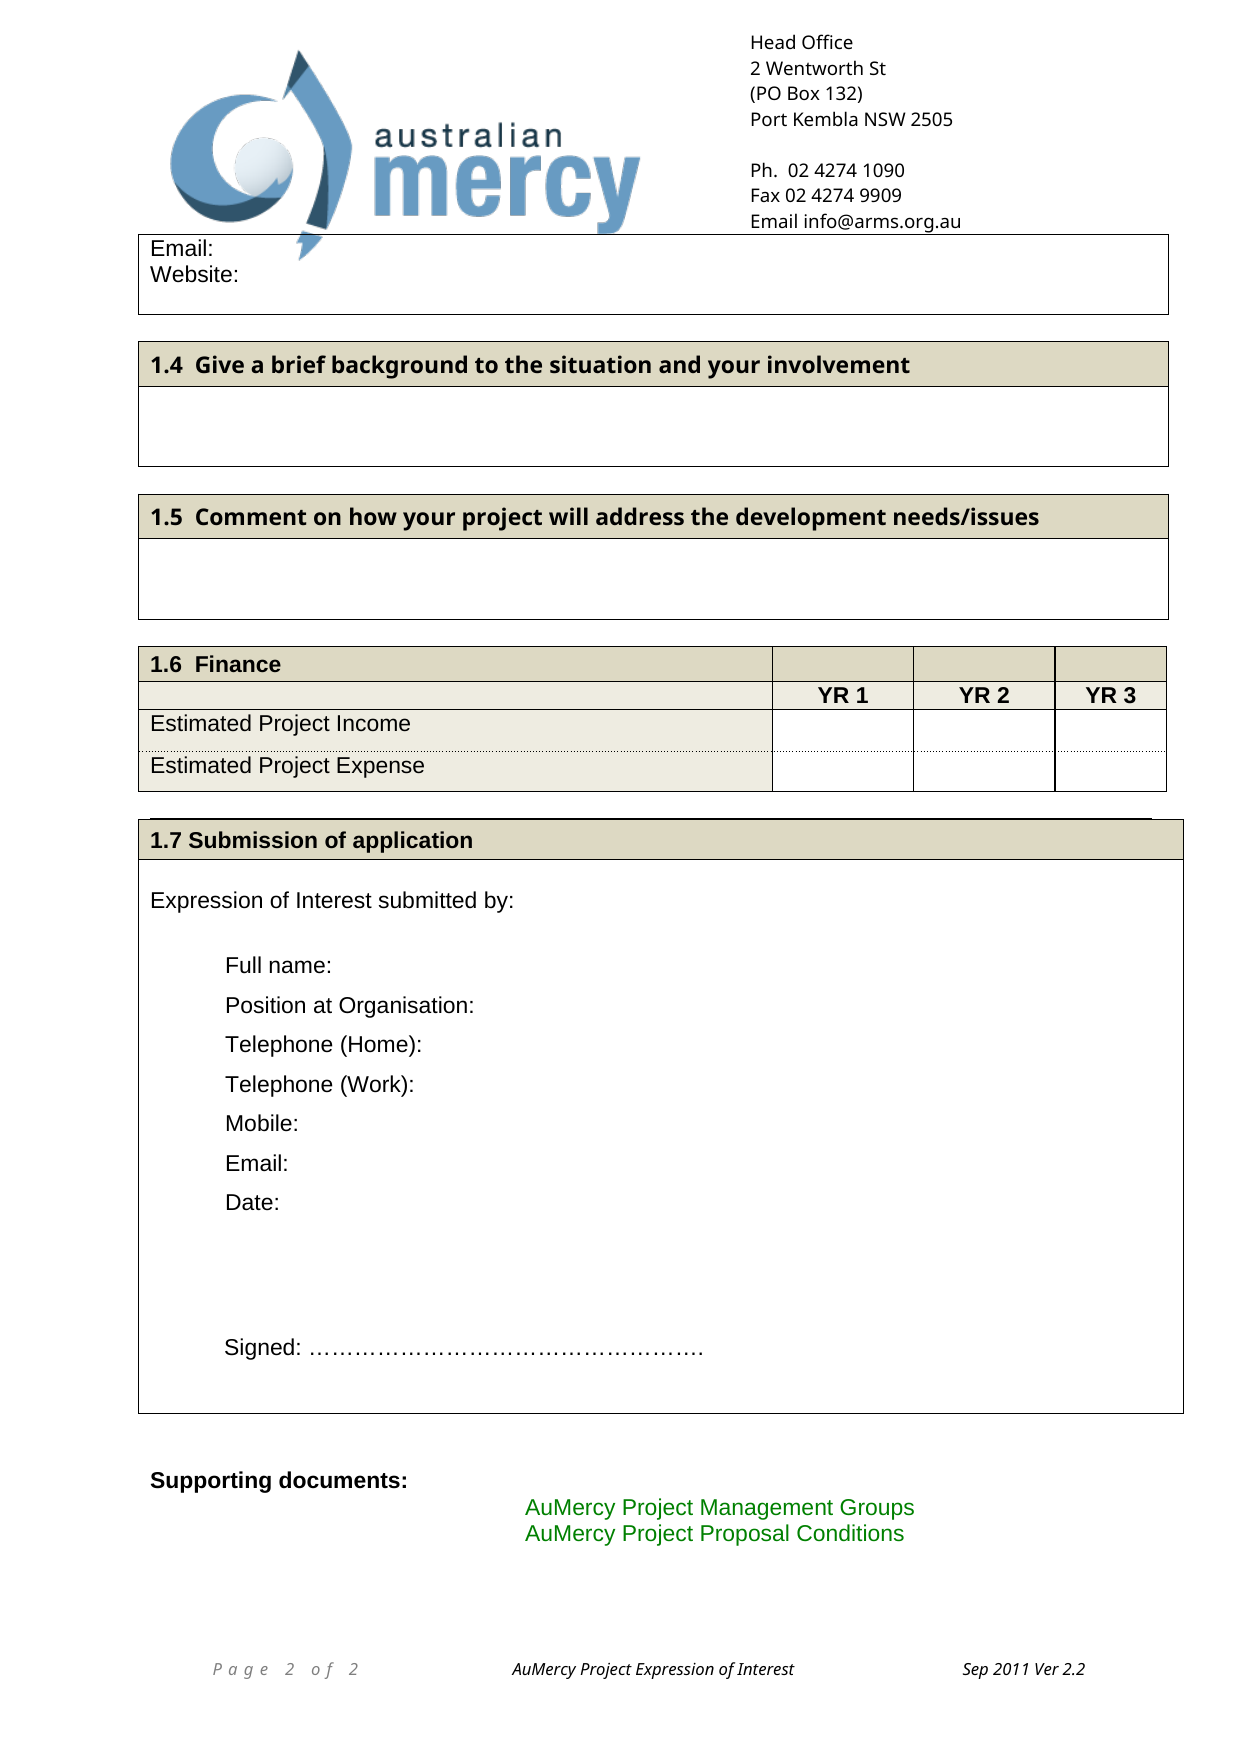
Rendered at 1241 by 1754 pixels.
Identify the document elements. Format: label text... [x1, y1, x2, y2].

table_header 1.5 Comment on how your project will address the development needs/issues [139, 495, 1168, 538]
table_header [914, 647, 1054, 681]
table_header 1.6 Finance [139, 647, 772, 681]
table_cell YR 3 [1056, 682, 1166, 709]
table_cell Estimated Project Income [139, 710, 772, 751]
table_cell YR 2 [914, 682, 1054, 709]
table_cell [139, 682, 772, 709]
text Supporting documents: [150, 1467, 1152, 1493]
table_cell [1056, 751, 1166, 791]
text AuMercy Project Proposal Conditions [150, 1520, 1152, 1546]
table_header [1056, 647, 1166, 681]
picture [155, 37, 659, 234]
table_header 1.4 Give a brief background to the situation and your involvement [139, 342, 1168, 386]
table_cell Expression of Interest submitted by: Full name: Position at Organisation: Telephone (Home): Telephone (Work): Mobile: Email: Date: Signed: ……………………………………………. [139, 860, 1183, 1413]
table_cell [914, 751, 1054, 791]
table_cell [139, 539, 1168, 618]
table_header [773, 647, 913, 681]
table_cell Name of Organisation: Address: Email: Website: [139, 235, 1168, 314]
table_cell [1056, 710, 1166, 751]
table_cell YR 1 [773, 682, 913, 709]
table_cell [914, 710, 1054, 751]
table_cell [139, 387, 1168, 466]
table_cell [773, 751, 913, 791]
table_header 1.7 Submission of application [139, 820, 1183, 859]
table_cell [773, 710, 913, 751]
text AuMercy Project Management Groups [150, 1493, 1152, 1520]
table_cell Estimated Project Expense [139, 751, 772, 791]
